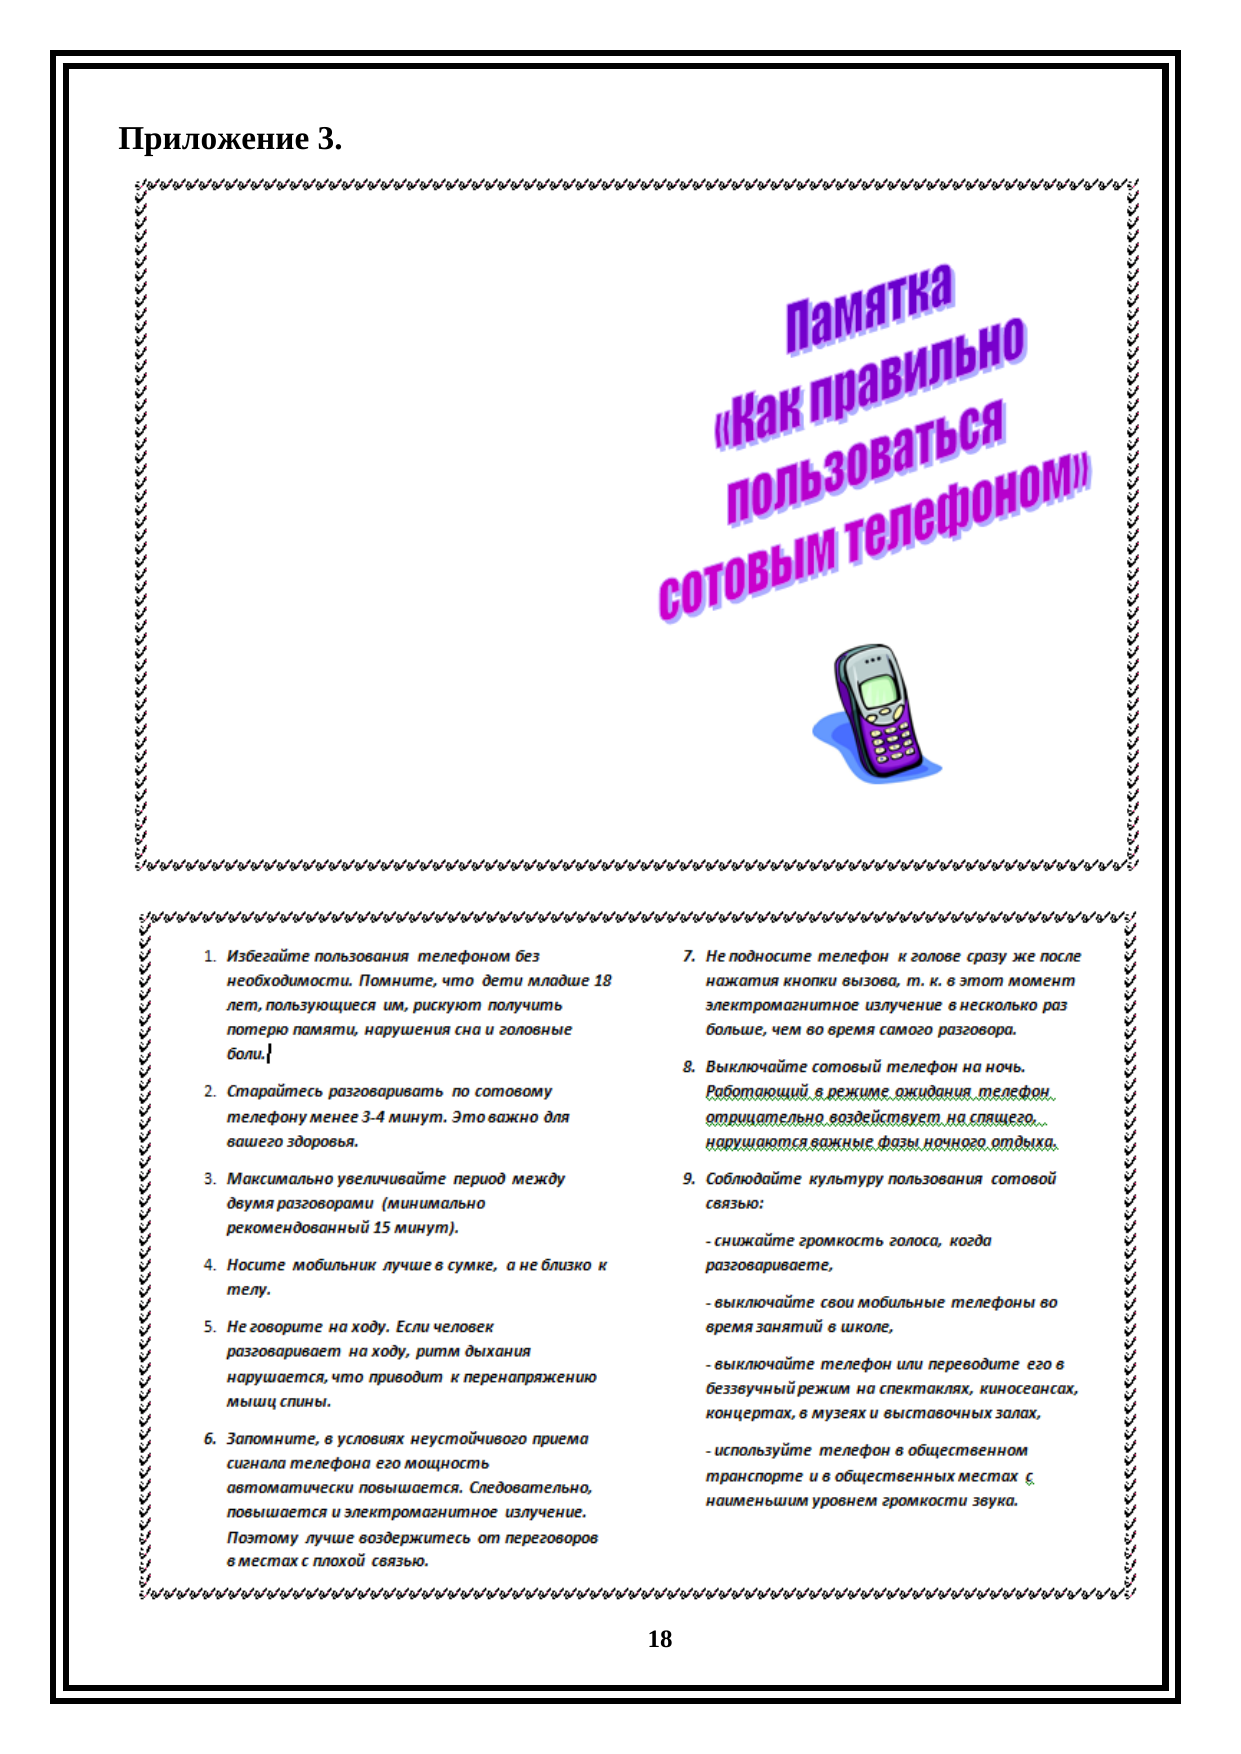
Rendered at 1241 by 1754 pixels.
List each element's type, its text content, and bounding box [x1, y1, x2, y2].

picture [118, 890, 1152, 1621]
picture [118, 160, 1152, 887]
text 18 [148, 1624, 1162, 1653]
